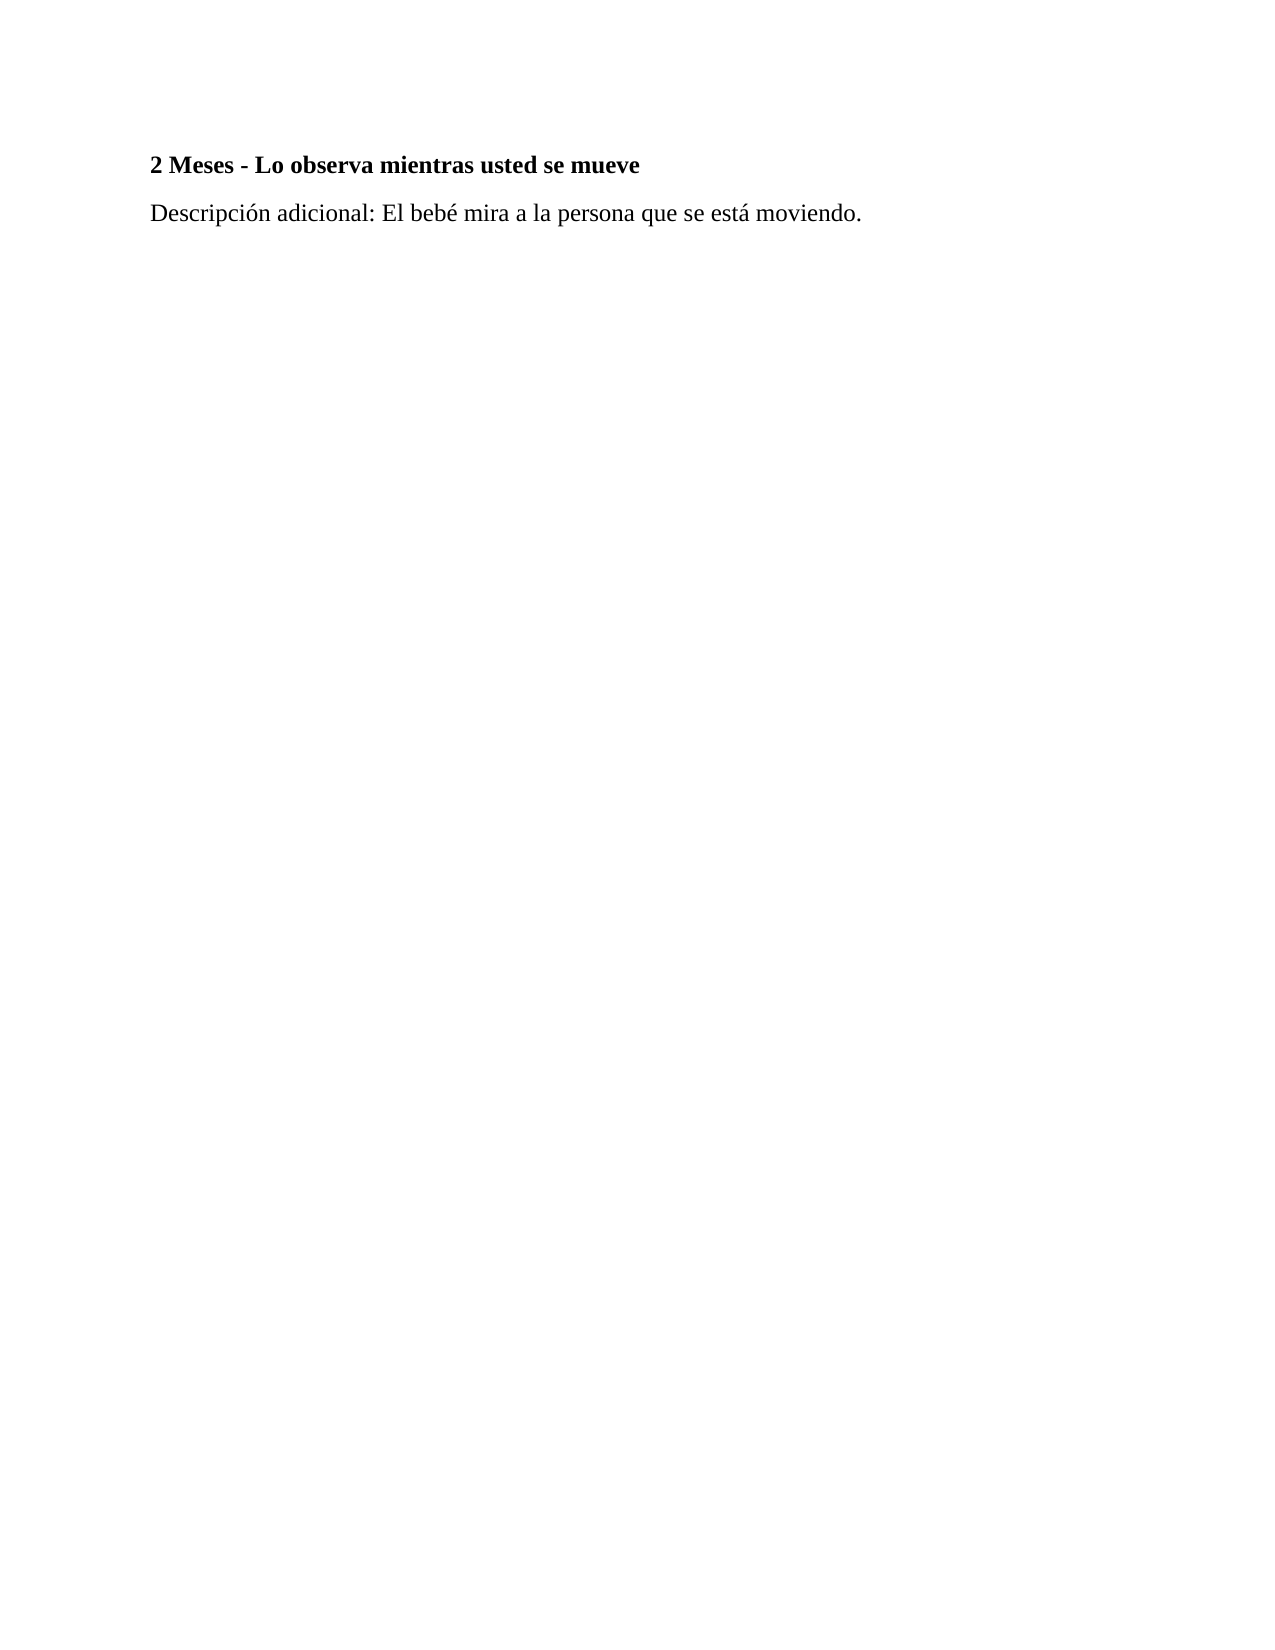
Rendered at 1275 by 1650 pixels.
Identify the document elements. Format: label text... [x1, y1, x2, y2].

text 2 Meses - Lo observa mientras usted se mueve [150, 150, 1125, 179]
text Descripción adicional: El bebé mira a la persona que se está moviendo. [150, 198, 1125, 226]
